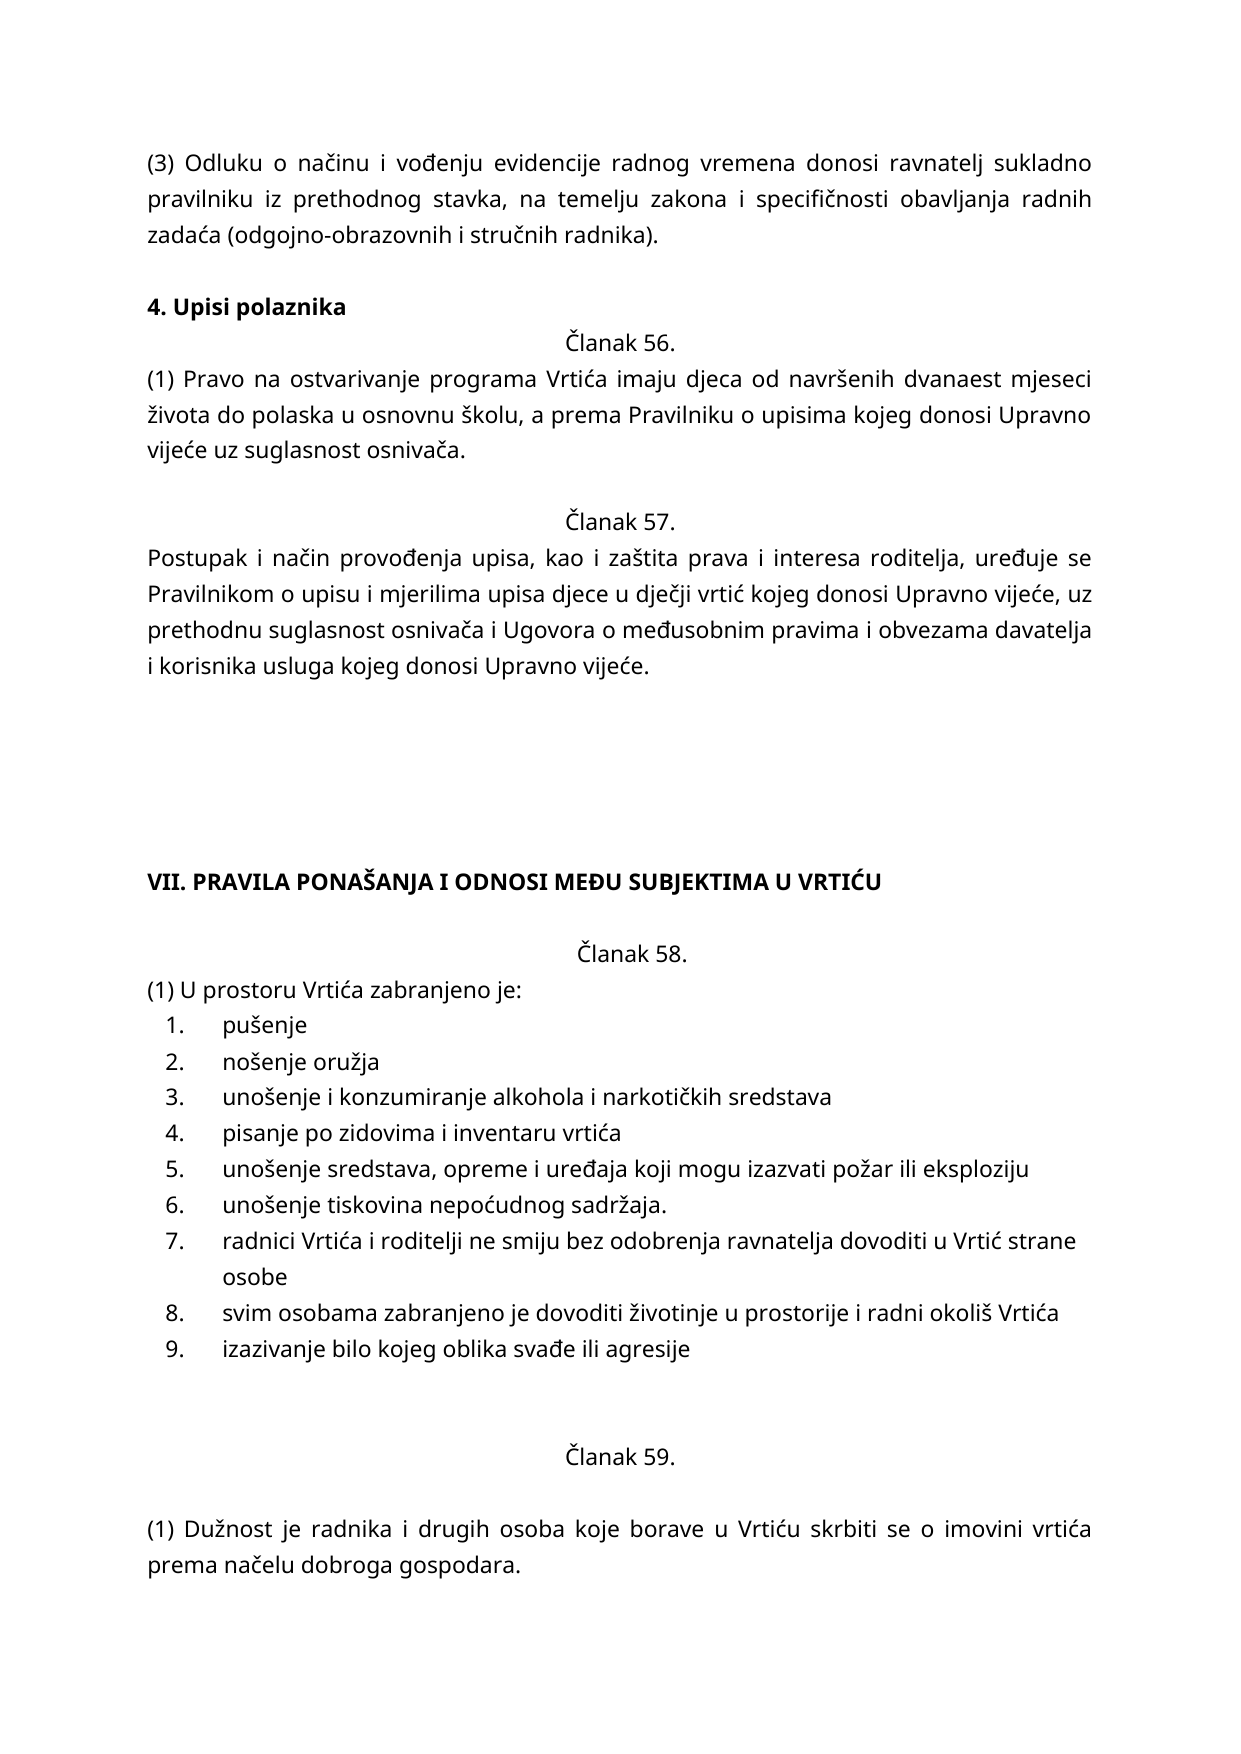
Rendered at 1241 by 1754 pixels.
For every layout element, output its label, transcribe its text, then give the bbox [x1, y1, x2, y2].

text Članak 56. [147, 327, 1093, 358]
text VII. PRAVILA PONAŠANJA I ODNOSI MEĐU SUBJEKTIMA U VRTIĆU [147, 866, 1093, 897]
list unošenje sredstava, opreme i uređaja koji mogu izazvati požar ili eksploziju [184, 1153, 1093, 1184]
text Postupak i način provođenja upisa, kao i zaštita prava i interesa roditelja, uređuje se Pravilnikom o upisu i mjerilima upisa djece u dječji vrtić kojeg donosi Upravno vijeće, uz prethodnu suglasnost osnivača i Ugovora o međusobnim pravima i obvezama davatelja i korisnika usluga kojeg donosi Upravno vijeće. [147, 542, 1093, 681]
text Članak 59. [147, 1441, 1093, 1472]
text (1) Pravo na ostvarivanje programa Vrtića imaju djeca od navršenih dvanaest mjeseci života do polaska u osnovnu školu, a prema Pravilniku o upisima kojeg donosi Upravno vijeće uz suglasnost osnivača. [147, 363, 1093, 466]
text (1) U prostoru Vrtića zabranjeno je: [147, 973, 1093, 1005]
text Članak 58. [147, 938, 1093, 969]
list svim osobama zabranjeno je dovoditi životinje u prostorije i radni okoliš Vrtića [184, 1297, 1093, 1328]
text 4. Upisi polaznika [147, 291, 1093, 322]
list unošenje i konzumiranje alkohola i narkotičkih sredstava [184, 1081, 1093, 1113]
list radnici Vrtića i roditelji ne smiju bez odobrenja ravnatelja dovoditi u Vrtić strane osobe [184, 1225, 1093, 1292]
text (3) Odluku o načinu i vođenju evidencije radnog vremena donosi ravnatelj sukladno pravilniku iz prethodnog stavka, na temelju zakona i specifičnosti obavljanja radnih zadaća (odgojno-obrazovnih i stručnih radnika). [147, 147, 1093, 250]
text Članak 57. [147, 506, 1093, 538]
list izazivanje bilo kojeg oblika svađe ili agresije [184, 1333, 1093, 1364]
list pisanje po zidovima i inventaru vrtića [184, 1117, 1093, 1148]
text (1) Dužnost je radnika i drugih osoba koje borave u Vrtiću skrbiti se o imovini vrtića prema načelu dobroga gospodara. [147, 1513, 1093, 1580]
list pušenje [184, 1009, 1093, 1041]
list unošenje tiskovina nepoćudnog sadržaja. [184, 1189, 1093, 1220]
list nošenje oružja [184, 1045, 1093, 1077]
